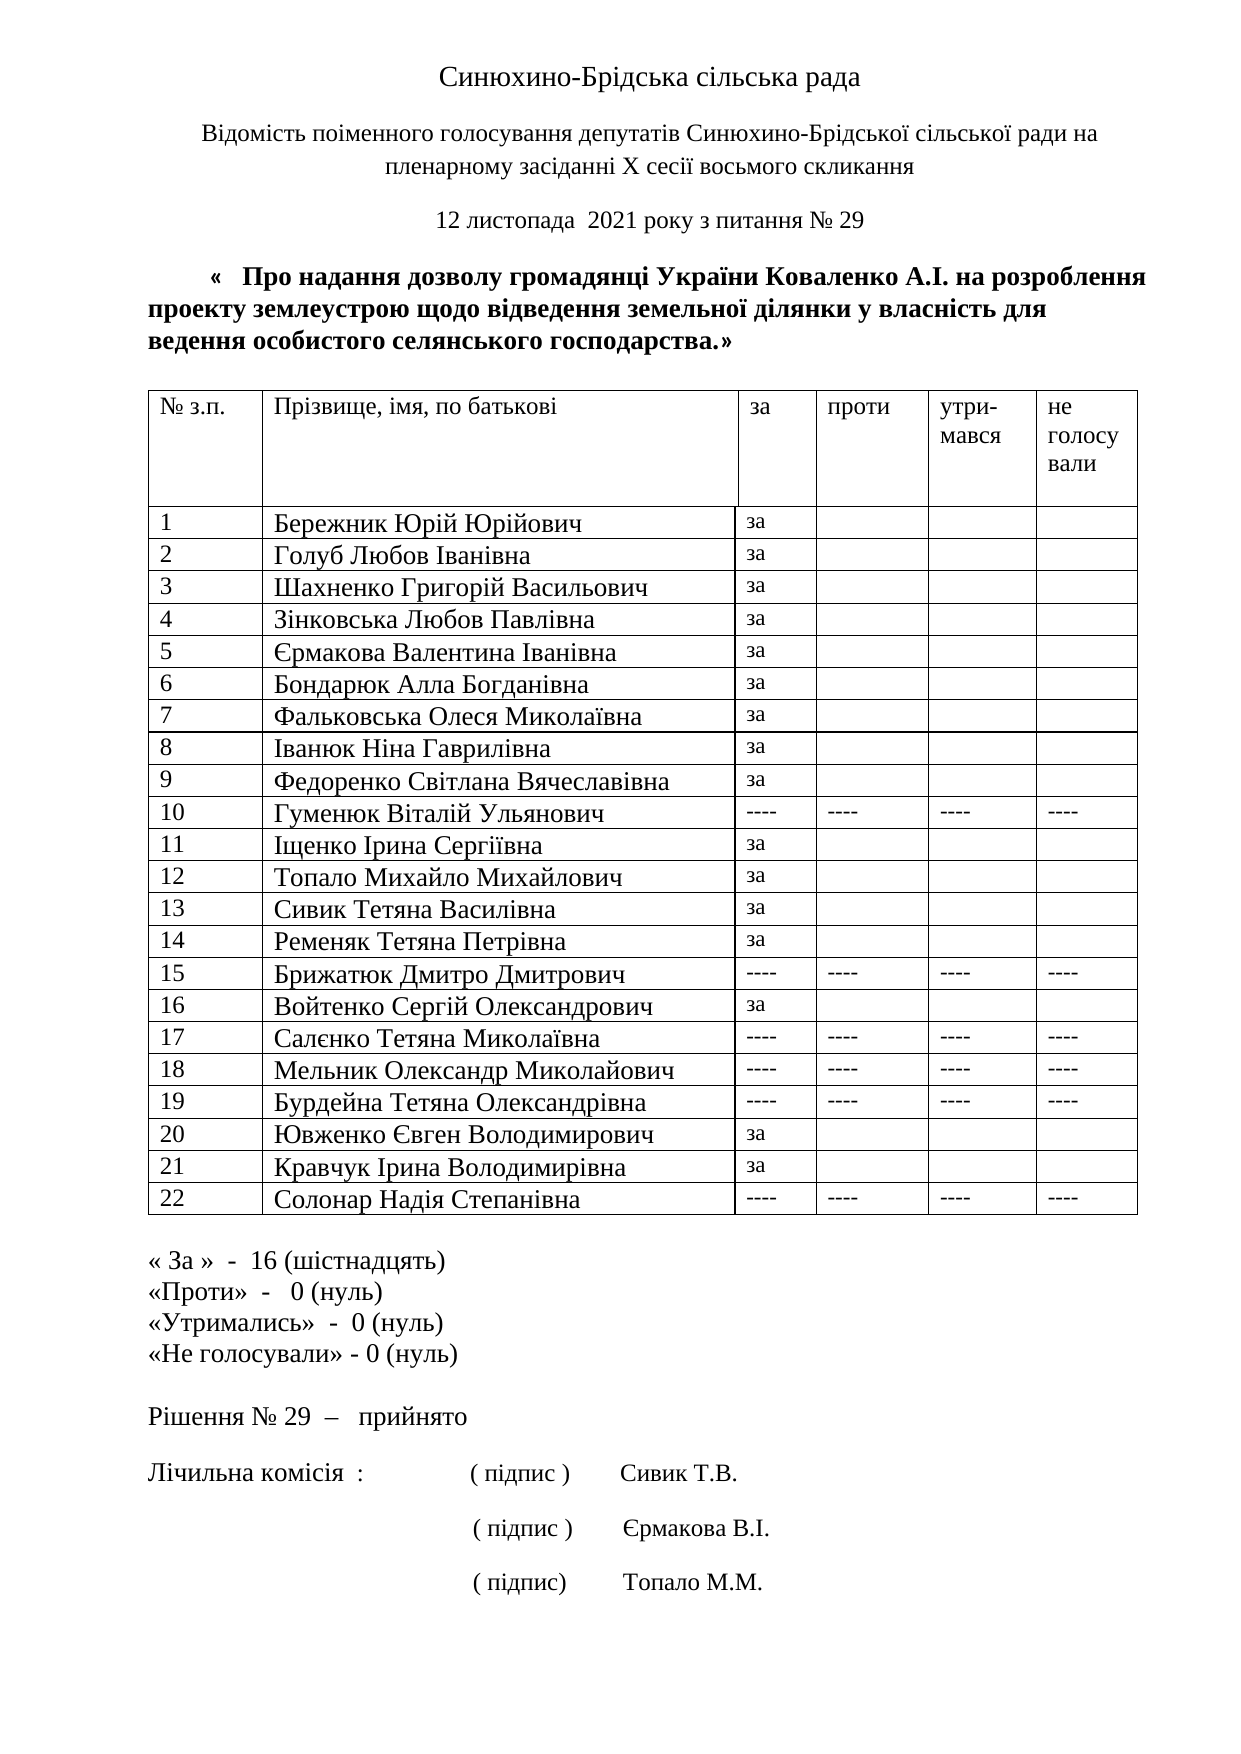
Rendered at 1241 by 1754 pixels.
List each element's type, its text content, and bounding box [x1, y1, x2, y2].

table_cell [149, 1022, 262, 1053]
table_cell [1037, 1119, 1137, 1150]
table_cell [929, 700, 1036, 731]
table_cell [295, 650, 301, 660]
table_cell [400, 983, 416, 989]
text «Не голосували» - 0 (нуль) [148, 1337, 1152, 1368]
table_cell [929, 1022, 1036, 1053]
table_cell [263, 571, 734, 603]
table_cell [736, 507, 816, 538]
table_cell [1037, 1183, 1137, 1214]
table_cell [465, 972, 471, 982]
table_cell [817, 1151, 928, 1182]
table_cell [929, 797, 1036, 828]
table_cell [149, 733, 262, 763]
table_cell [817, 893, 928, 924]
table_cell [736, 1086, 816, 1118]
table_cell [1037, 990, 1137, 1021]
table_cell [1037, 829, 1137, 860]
text Лічильна комісія : ( підпис ) Сивик Т.В. [148, 1456, 1152, 1487]
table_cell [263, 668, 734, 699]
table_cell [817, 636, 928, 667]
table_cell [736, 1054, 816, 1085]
text ( підпис) Топало М.М. [148, 1567, 1152, 1595]
text 12 листопада 2021 року з питання № 29 [148, 205, 1152, 234]
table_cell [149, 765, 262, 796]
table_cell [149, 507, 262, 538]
text «Проти» - 0 (нуль) [148, 1275, 1152, 1306]
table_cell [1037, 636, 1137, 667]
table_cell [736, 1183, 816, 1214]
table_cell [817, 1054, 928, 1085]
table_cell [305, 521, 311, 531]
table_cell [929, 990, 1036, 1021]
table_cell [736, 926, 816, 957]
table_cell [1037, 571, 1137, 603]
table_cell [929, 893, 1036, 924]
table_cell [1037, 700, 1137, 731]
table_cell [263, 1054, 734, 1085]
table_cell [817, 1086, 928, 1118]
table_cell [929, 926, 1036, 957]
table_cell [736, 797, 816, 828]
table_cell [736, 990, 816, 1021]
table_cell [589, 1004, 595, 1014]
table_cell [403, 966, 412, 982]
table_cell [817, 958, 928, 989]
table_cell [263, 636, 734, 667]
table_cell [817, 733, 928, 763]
text ( підпис ) Єрмакова В.І. [148, 1513, 1152, 1542]
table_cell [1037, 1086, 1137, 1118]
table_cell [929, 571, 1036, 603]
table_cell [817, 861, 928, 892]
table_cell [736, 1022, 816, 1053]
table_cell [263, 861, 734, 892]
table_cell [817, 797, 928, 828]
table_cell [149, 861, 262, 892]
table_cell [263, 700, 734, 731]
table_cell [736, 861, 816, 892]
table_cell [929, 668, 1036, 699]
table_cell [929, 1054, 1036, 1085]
text « Про надання дозволу громадянці України Коваленко А.І. на розроблення проекту землеустрою щодо відведення земельної ділянки у власність для ведення особистого селянського господарства.» [148, 259, 1152, 356]
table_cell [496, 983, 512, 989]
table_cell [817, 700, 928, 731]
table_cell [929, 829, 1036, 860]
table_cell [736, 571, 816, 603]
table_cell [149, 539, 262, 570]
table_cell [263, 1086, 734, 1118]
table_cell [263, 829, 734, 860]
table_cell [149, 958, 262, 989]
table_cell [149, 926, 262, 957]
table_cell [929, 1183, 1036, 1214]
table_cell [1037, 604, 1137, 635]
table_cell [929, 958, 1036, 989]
text «Утримались» - 0 (нуль) [148, 1306, 1152, 1337]
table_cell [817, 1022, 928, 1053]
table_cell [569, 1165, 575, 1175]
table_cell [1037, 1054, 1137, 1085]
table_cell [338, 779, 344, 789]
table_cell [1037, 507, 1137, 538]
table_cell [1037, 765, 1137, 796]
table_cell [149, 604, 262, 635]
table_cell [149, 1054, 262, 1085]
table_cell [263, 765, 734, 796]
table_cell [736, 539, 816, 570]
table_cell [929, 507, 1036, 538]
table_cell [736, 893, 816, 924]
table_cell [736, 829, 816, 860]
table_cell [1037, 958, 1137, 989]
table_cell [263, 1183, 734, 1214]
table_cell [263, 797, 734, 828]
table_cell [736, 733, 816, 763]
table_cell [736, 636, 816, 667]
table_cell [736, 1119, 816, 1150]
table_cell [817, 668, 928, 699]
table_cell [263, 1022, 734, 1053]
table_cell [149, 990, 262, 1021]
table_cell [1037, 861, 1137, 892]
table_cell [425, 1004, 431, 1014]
text « За » - 16 (шістнадцять) [148, 1244, 1152, 1275]
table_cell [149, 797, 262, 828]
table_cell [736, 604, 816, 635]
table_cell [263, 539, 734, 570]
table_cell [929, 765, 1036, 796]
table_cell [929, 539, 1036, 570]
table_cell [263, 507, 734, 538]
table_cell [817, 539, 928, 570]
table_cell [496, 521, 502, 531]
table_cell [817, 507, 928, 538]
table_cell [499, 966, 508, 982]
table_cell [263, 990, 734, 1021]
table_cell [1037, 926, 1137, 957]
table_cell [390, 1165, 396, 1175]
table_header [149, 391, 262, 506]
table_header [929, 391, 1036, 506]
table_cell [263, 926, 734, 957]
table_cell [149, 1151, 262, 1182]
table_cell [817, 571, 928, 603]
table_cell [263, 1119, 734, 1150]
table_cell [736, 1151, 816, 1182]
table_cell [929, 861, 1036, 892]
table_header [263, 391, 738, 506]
text Синюхино-Брідська сільська рада [148, 59, 1152, 93]
text Рішення № 29 – прийнято [148, 1400, 1152, 1431]
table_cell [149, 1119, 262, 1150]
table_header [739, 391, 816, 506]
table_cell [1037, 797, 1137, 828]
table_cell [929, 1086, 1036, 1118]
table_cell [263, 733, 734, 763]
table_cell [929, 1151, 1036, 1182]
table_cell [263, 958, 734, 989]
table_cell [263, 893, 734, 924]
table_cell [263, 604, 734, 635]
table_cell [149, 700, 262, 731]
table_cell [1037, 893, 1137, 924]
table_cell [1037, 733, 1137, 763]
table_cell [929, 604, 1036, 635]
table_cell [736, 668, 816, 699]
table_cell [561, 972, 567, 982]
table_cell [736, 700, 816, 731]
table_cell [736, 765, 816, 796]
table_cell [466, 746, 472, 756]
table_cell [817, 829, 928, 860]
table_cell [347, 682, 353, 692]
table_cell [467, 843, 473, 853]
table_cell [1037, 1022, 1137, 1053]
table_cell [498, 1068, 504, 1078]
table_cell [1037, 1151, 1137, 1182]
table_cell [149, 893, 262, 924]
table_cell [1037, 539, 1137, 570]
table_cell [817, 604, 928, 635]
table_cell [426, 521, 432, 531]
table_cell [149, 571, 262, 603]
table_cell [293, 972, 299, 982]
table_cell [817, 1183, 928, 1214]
text Відомість поіменного голосування депутатів Синюхино-Брідської сільської ради на пленарному засіданні Х сесії восьмого скликання [148, 118, 1152, 180]
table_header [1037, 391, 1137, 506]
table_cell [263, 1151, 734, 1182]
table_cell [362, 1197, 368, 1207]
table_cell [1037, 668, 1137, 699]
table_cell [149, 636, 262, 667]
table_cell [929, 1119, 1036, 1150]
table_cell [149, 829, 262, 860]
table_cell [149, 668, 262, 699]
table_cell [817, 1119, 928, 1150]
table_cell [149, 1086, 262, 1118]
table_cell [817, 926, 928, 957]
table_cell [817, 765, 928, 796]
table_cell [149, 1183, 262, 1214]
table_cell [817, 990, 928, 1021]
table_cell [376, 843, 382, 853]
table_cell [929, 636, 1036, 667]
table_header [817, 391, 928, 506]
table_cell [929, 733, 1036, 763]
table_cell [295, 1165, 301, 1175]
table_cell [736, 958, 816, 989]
